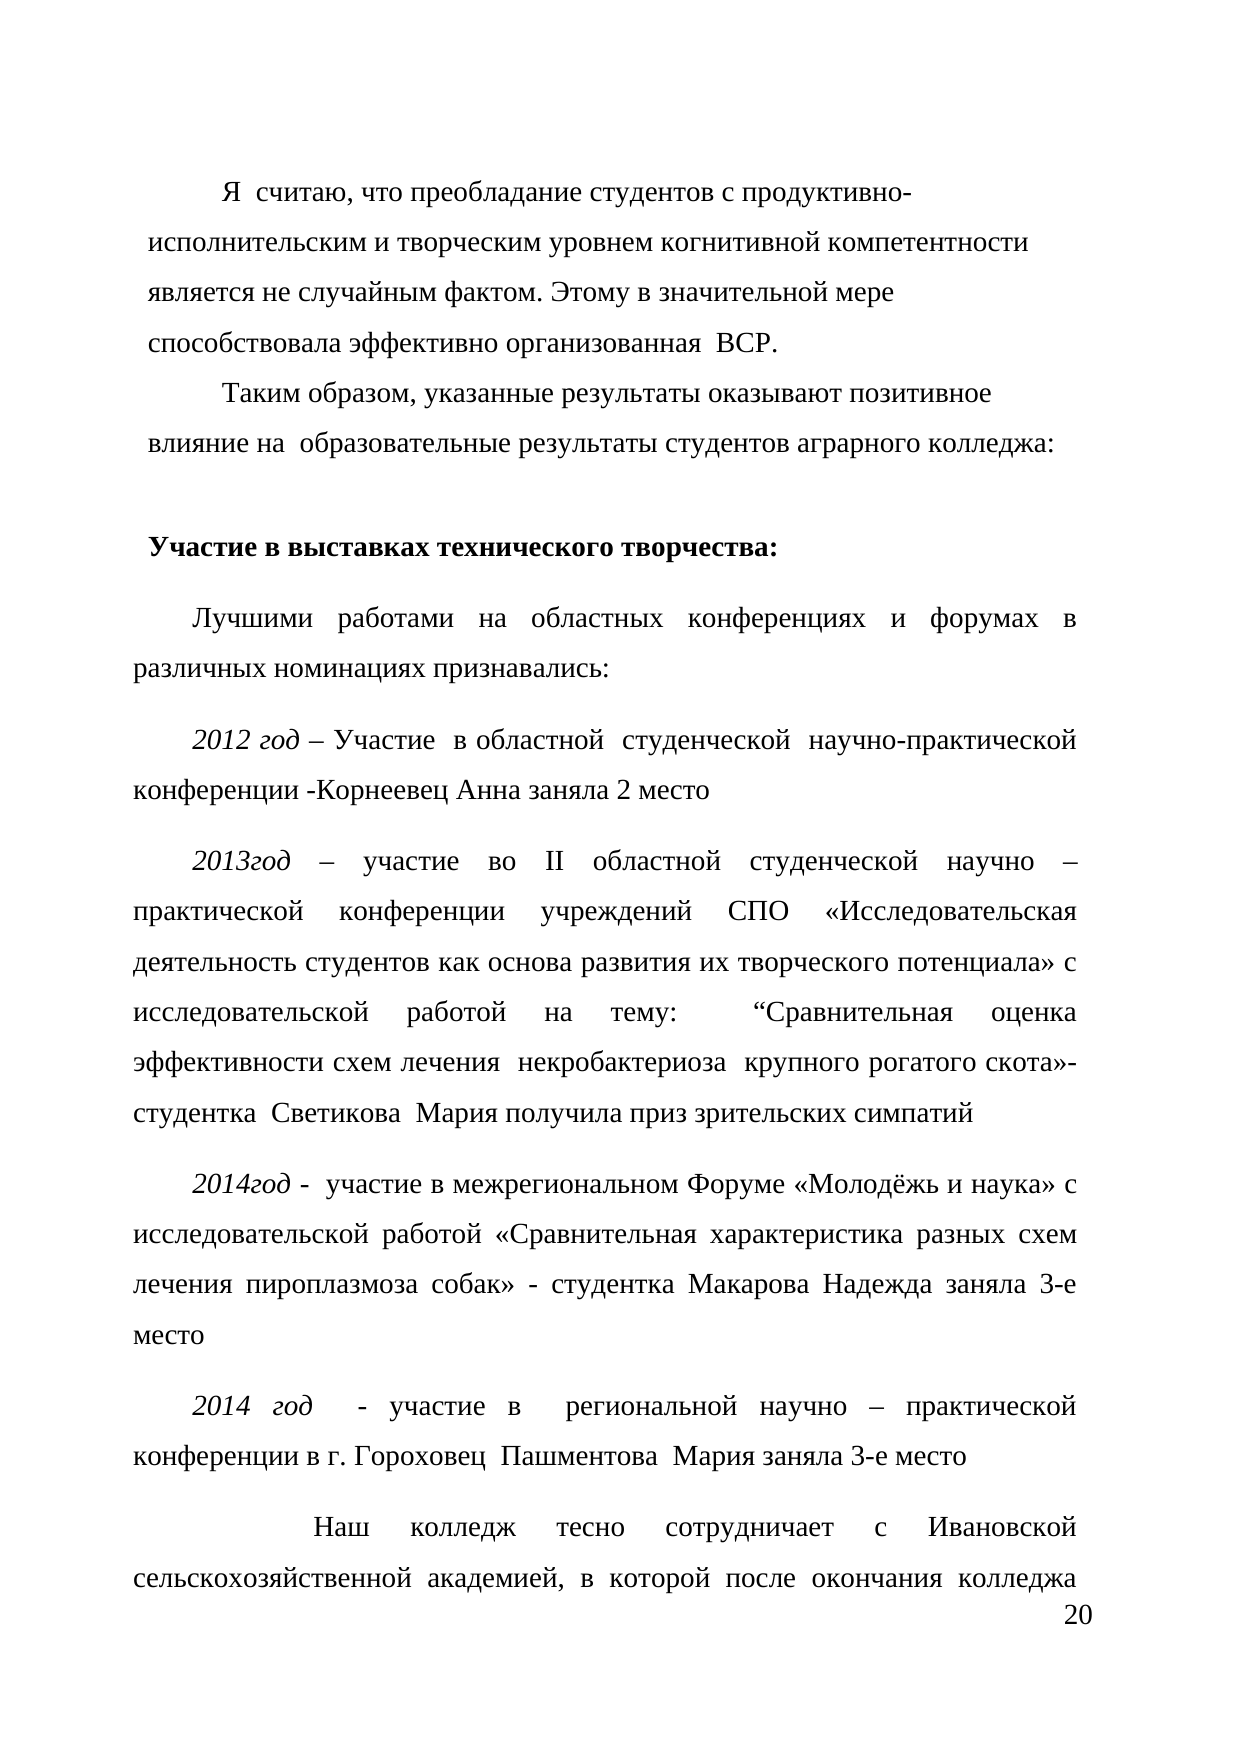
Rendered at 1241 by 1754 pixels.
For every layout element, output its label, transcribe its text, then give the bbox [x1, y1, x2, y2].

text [133, 1509, 1078, 1593]
text 2013год – участие во II областной студенческой научно – практической конференции учреждений СПО «Исследовательская деятельность студентов как основа развития их творческого потенциала» с исследовательской работой на тему: “Сравнительная оценка эффективности схем лечения некробактериоза крупного рогатого скота»- студентка Светикова Мария получила приз зрительских симпатий [133, 843, 1078, 1128]
text 2014год - участие в межрегиональном Форуме «Молодёжь и наука» с исследовательской работой «Сравнительная характеристика разных схем лечения пироплазмоза собак» - студентка Макарова Надежда заняла 3-е место [133, 1166, 1078, 1350]
text 2012 год – Участие в областной студенческой научно-практической конференции -Корнеевец Анна заняла 2 место [133, 722, 1078, 806]
text 2014 год - участие в региональной научно – практической конференции в г. Гороховец Пашментова Мария заняла 3-е место [133, 1388, 1078, 1472]
text Лучшими работами на областных конференциях и форумах в различных номинациях признавались: [133, 600, 1078, 684]
text Участие в выставках технического творчества: [148, 529, 1078, 563]
table_header Я считаю, что преобладание студентов с продуктивно-исполнительским и творческим уровнем когнитивной компетентности является не случайным фактом. Этому в значительной мере способствовала эффективно организованная ВСР. Таким образом, указанные результаты оказывают позитивное влияние на образовательные результаты студентов аграрного колледжа: [145, 171, 1089, 529]
